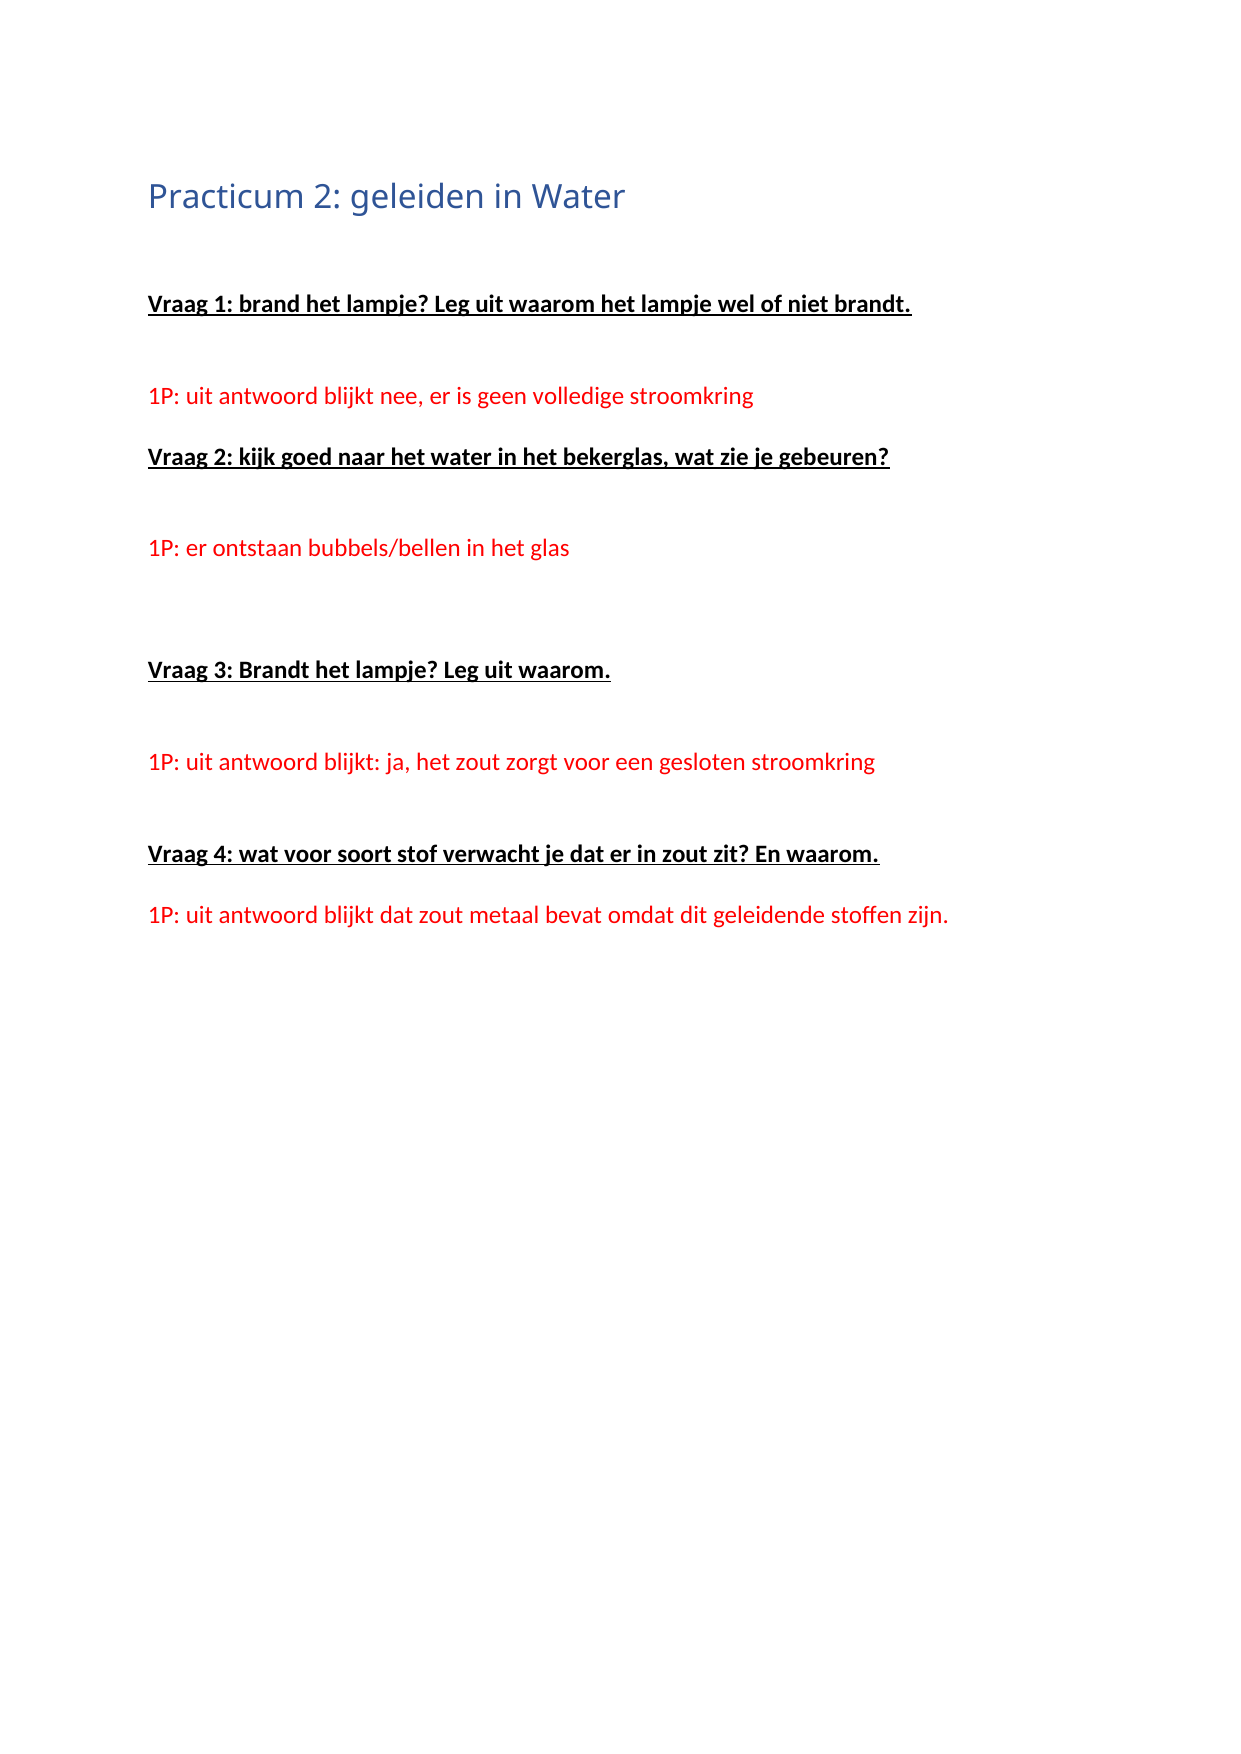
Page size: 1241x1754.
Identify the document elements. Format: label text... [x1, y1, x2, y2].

text Vraag 2: kijk goed naar het water in het bekerglas, wat zie je gebeuren? [148, 441, 1093, 472]
text Vraag 1: brand het lampje? Leg uit waarom het lampje wel of niet brandt. [148, 288, 1093, 319]
text 1P: uit antwoord blijkt nee, er is geen volledige stroomkring [148, 380, 1093, 411]
subtitle Practicum 2: geleiden in Water [148, 173, 1093, 218]
text 1P: uit antwoord blijkt dat zout metaal bevat omdat dit geleidende stoffen zijn. [148, 899, 1093, 929]
text 1P: uit antwoord blijkt: ja, het zout zorgt voor een gesloten stroomkring [148, 746, 1093, 777]
text 1P: er ontstaan bubbels/bellen in het glas [148, 533, 1093, 563]
text Vraag 4: wat voor soort stof verwacht je dat er in zout zit? En waarom. [148, 838, 1093, 868]
text Vraag 3: Brandt het lampje? Leg uit waarom. [148, 655, 1093, 685]
